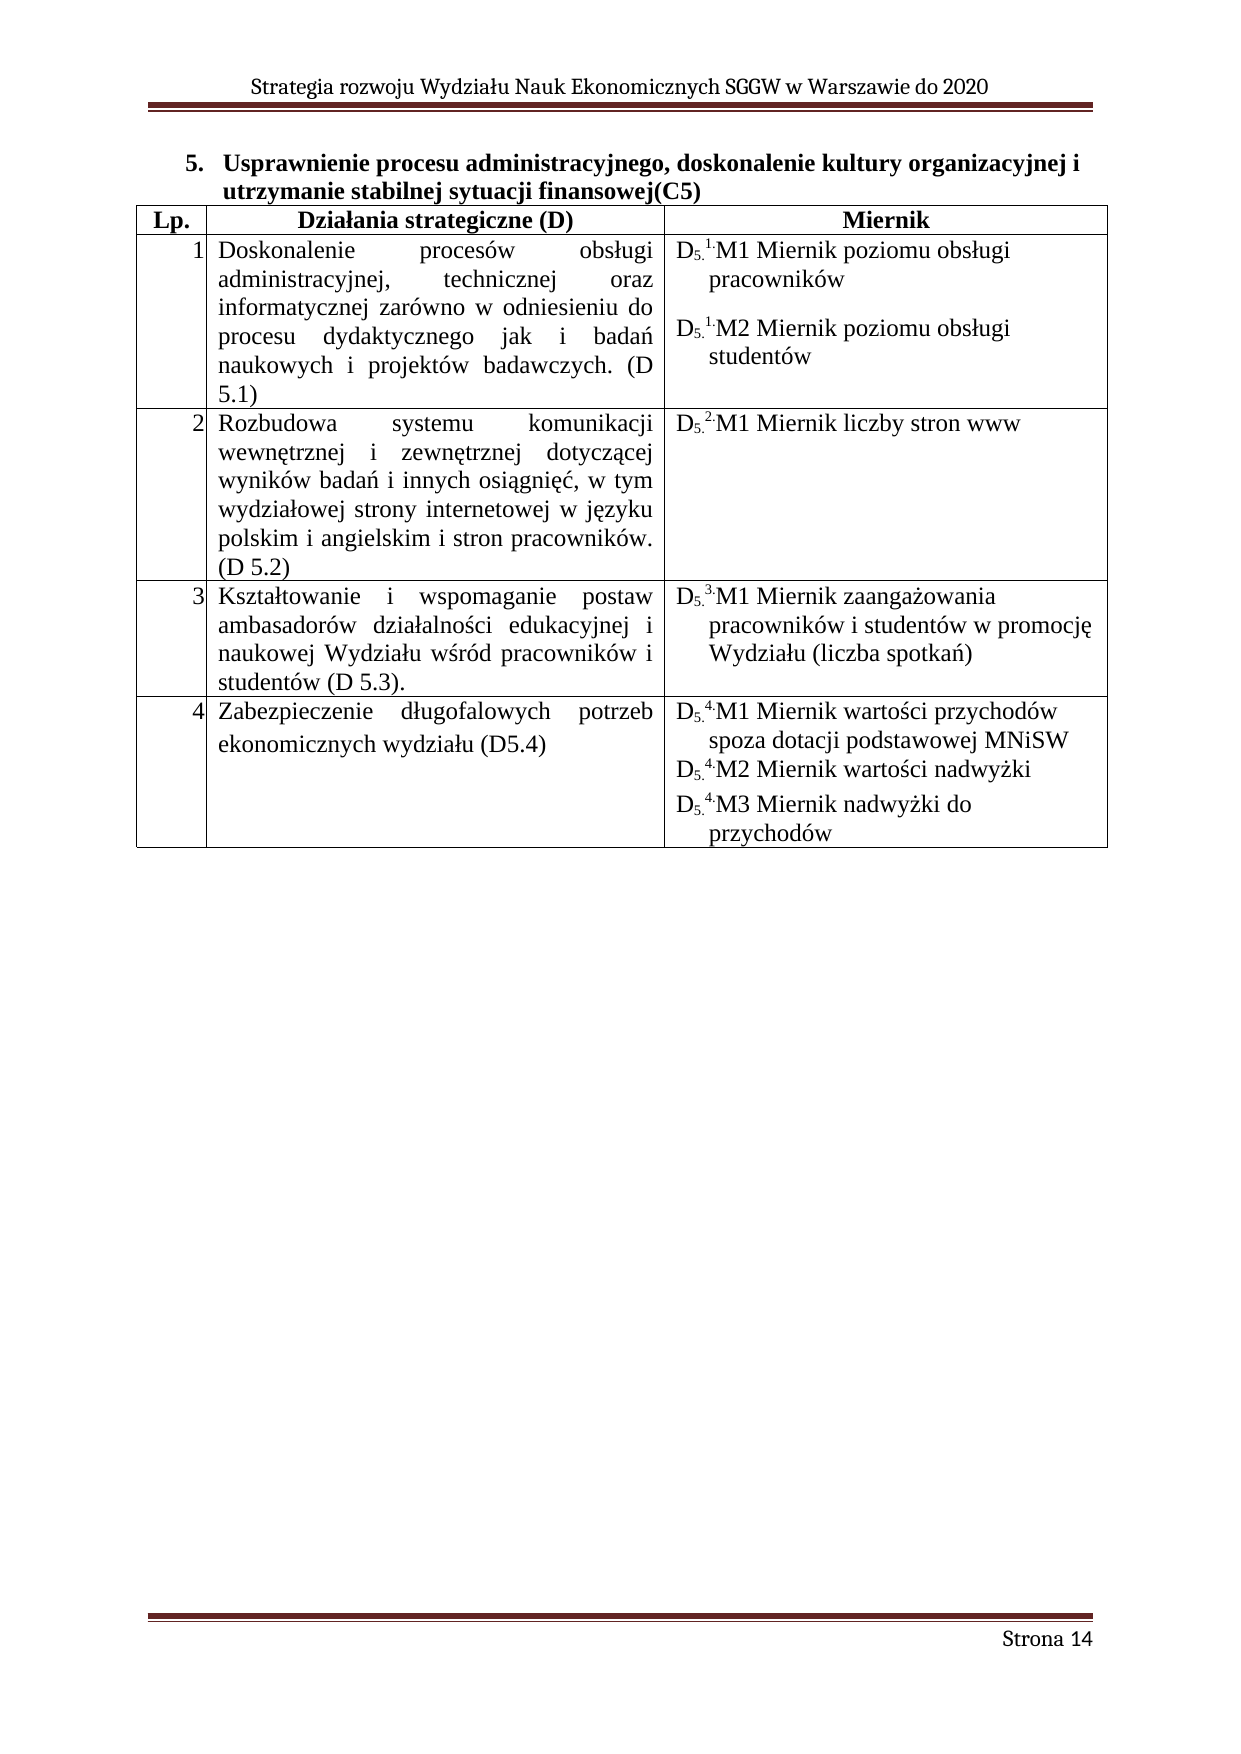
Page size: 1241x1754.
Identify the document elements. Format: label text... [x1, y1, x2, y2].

table_cell Kształtowanie i wspomaganie postaw ambasadorów działalności edukacyjnej i naukowej Wydziału wśród pracowników i studentów (D 5.3). [207, 581, 664, 696]
table_header Miernik [665, 206, 1107, 234]
table_cell 2 [137, 409, 206, 580]
table_cell Rozbudowa systemu komunikacji wewnętrznej i zewnętrznej dotyczącej wyników badań i innych osiągnięć, w tym wydziałowej strony internetowej w języku polskim i angielskim i stron pracowników. (D 5.2) [207, 409, 664, 580]
table_header Lp. [137, 206, 206, 234]
table_cell Zabezpieczenie długofalowych potrzeb ekonomicznych wydziału (D5.4) [207, 697, 664, 847]
table_cell Doskonalenie procesów obsługi administracyjnej, technicznej oraz informatycznej zarówno w odniesieniu do procesu dydaktycznego jak i badań naukowych i projektów badawczych. (D 5.1) [207, 235, 664, 407]
table_cell D5.1.M2 Miernik poziomu obsługi studentów [665, 312, 1107, 407]
table_cell 3 [137, 581, 206, 696]
table_cell 1 [137, 235, 206, 407]
list Usprawnienie procesu administracyjnego, doskonalenie kultury organizacyjnej i utrzymanie stabilnej sytuacji finansowej(C5) [185, 148, 1093, 205]
table_cell D5.3.M1 Miernik zaangażowania pracowników i studentów w promocję Wydziału (liczba spotkań) [665, 581, 1107, 696]
table_cell 4 [137, 697, 206, 847]
table_cell D5.4.M2 Miernik wartości nadwyżki [665, 754, 1107, 789]
table_header Działania strategiczne (D) [207, 206, 664, 234]
table_cell D5.4.M3 Miernik nadwyżki do przychodów [665, 789, 1107, 847]
table_cell D5.1.M1 Miernik poziomu obsługi pracowników [665, 235, 1107, 312]
table_cell D5.2.M1 Miernik liczby stron www [665, 409, 1107, 580]
table_cell D5.4.M1 Miernik wartości przychodów spoza dotacji podstawowej MNiSW [665, 697, 1107, 754]
